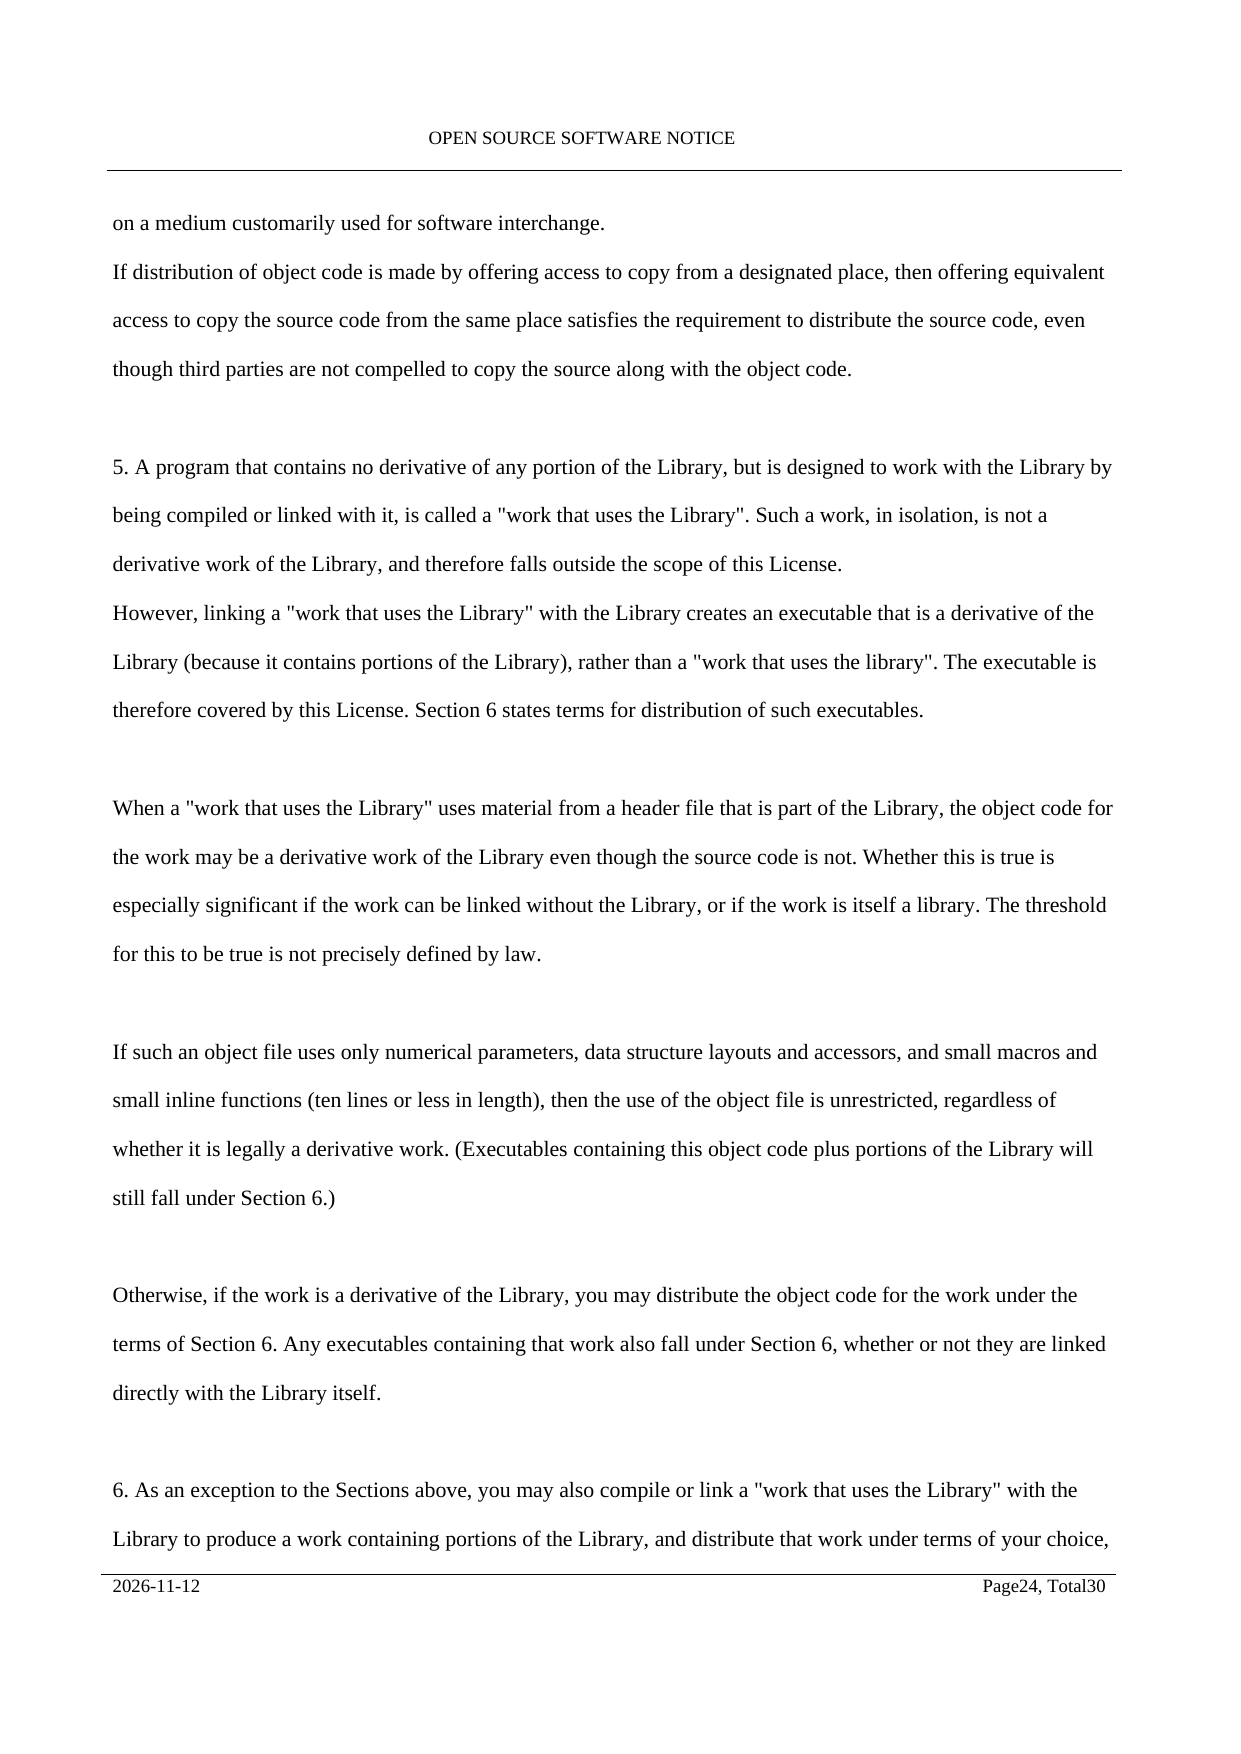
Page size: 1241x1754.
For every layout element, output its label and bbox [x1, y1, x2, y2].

text [112, 206, 1128, 1555]
